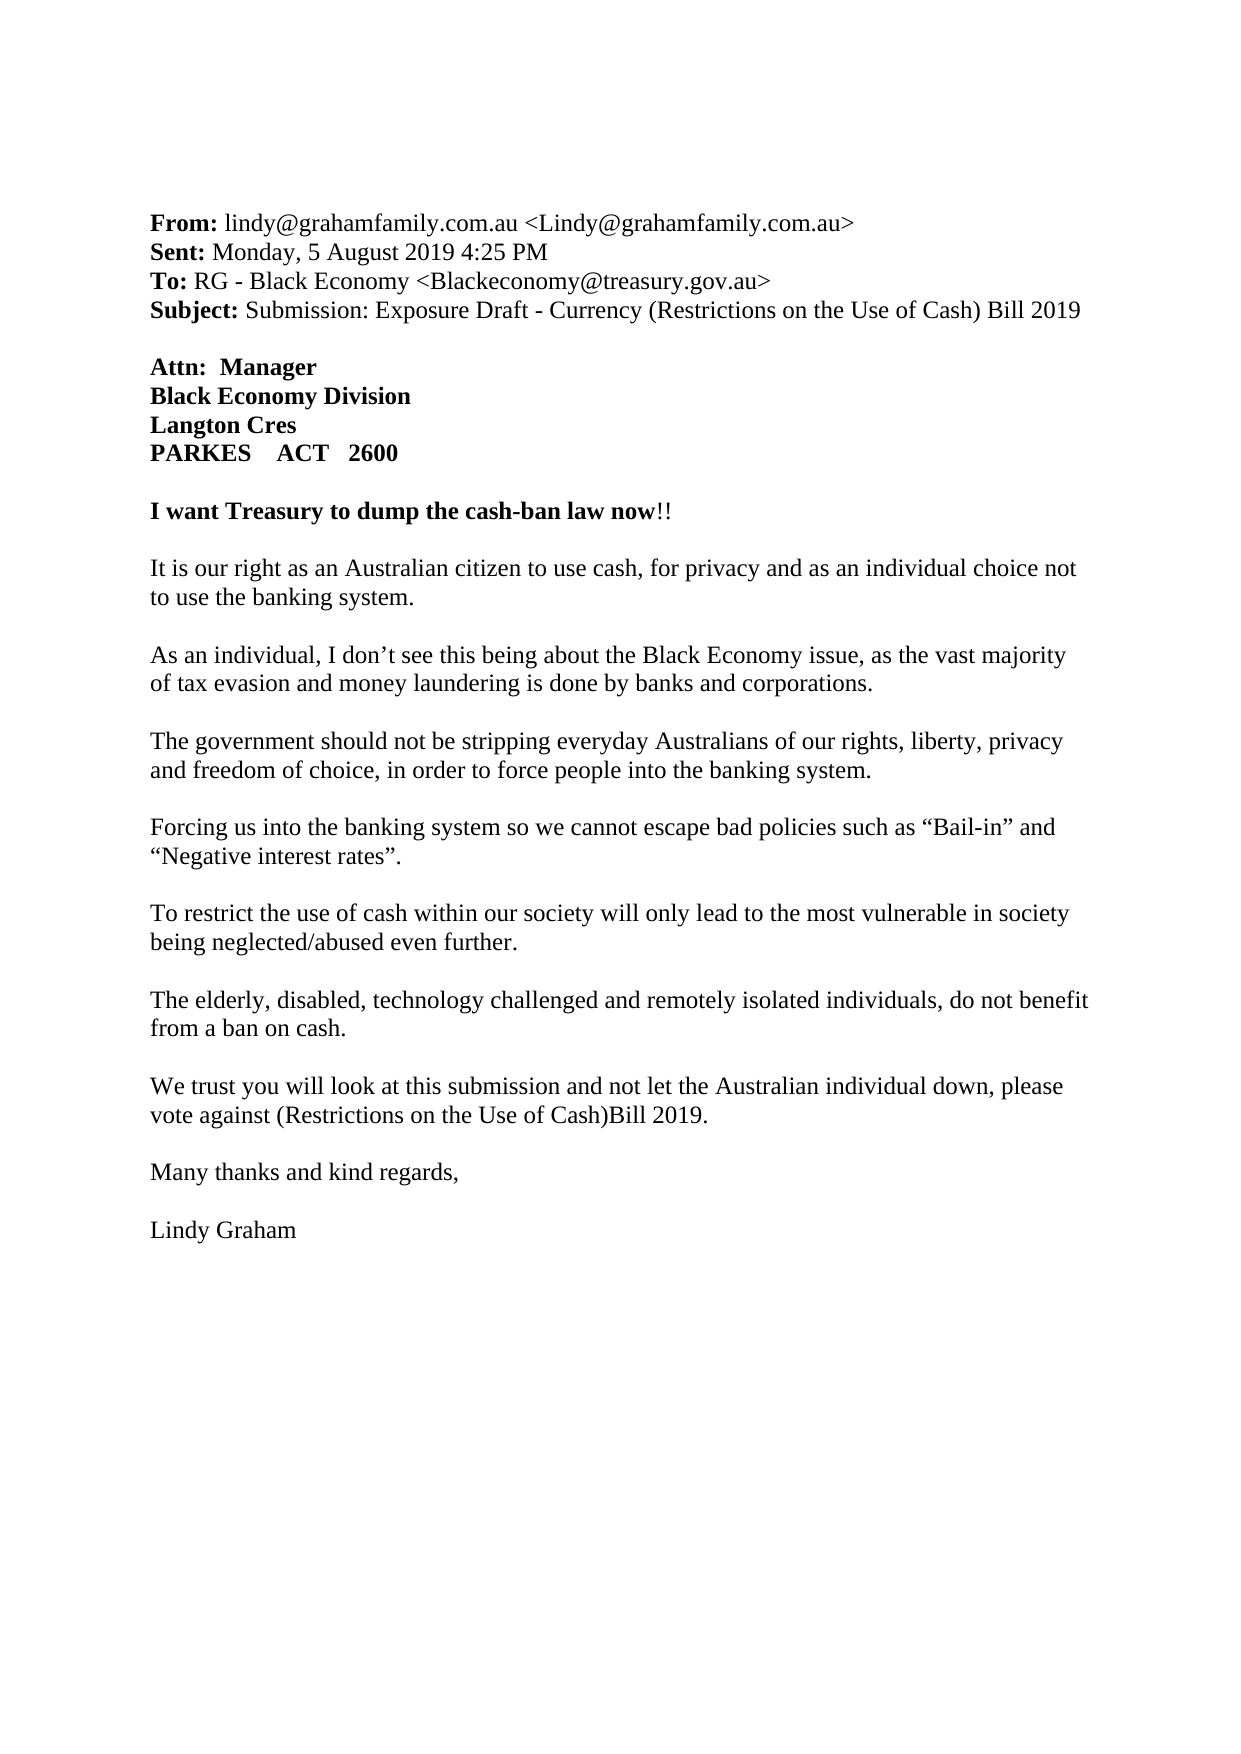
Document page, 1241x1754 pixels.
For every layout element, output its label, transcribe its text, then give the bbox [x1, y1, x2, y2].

text We trust you will look at this submission and not let the Australian individual down, please vote against (Restrictions on the Use of Cash)Bill 2019. [150, 1071, 1090, 1128]
text Black Economy Division [150, 381, 1090, 410]
text PARKES ACT 2600 [150, 438, 1090, 467]
text From: lindy@grahamfamily.com.au <Lindy@grahamfamily.com.au> Sent: Monday, 5 August 2019 4:25 PM To: RG - Black Economy <Blackeconomy@treasury.gov.au> Subject: Submission: Exposure Draft - Currency (Restrictions on the Use of Cash) Bill 2019 [150, 208, 1090, 323]
text Forcing us into the banking system so we cannot escape bad policies such as “Bail-in” and “Negative interest rates”. [150, 812, 1090, 870]
text Attn: Manager [150, 352, 1090, 381]
text As an individual, I don’t see this being about the Black Economy issue, as the vast majority of tax evasion and money laundering is done by banks and corporations. [150, 640, 1090, 697]
text The government should not be stripping everyday Australians of our rights, liberty, privacy and freedom of choice, in order to force people into the banking system. [150, 726, 1090, 783]
text I want Treasury to dump the cash-ban law now!! [150, 496, 1090, 525]
text The elderly, disabled, technology challenged and remotely isolated individuals, do not benefit from a ban on cash. [150, 985, 1090, 1042]
text Lindy Graham [150, 1215, 1090, 1243]
text Many thanks and kind regards, [150, 1157, 1090, 1186]
text To restrict the use of cash within our society will only lead to the most vulnerable in society being neglected/abused even further. [150, 898, 1090, 956]
text Langton Cres [150, 410, 1090, 438]
text It is our right as an Australian citizen to use cash, for privacy and as an individual choice not to use the banking system. [150, 553, 1090, 611]
